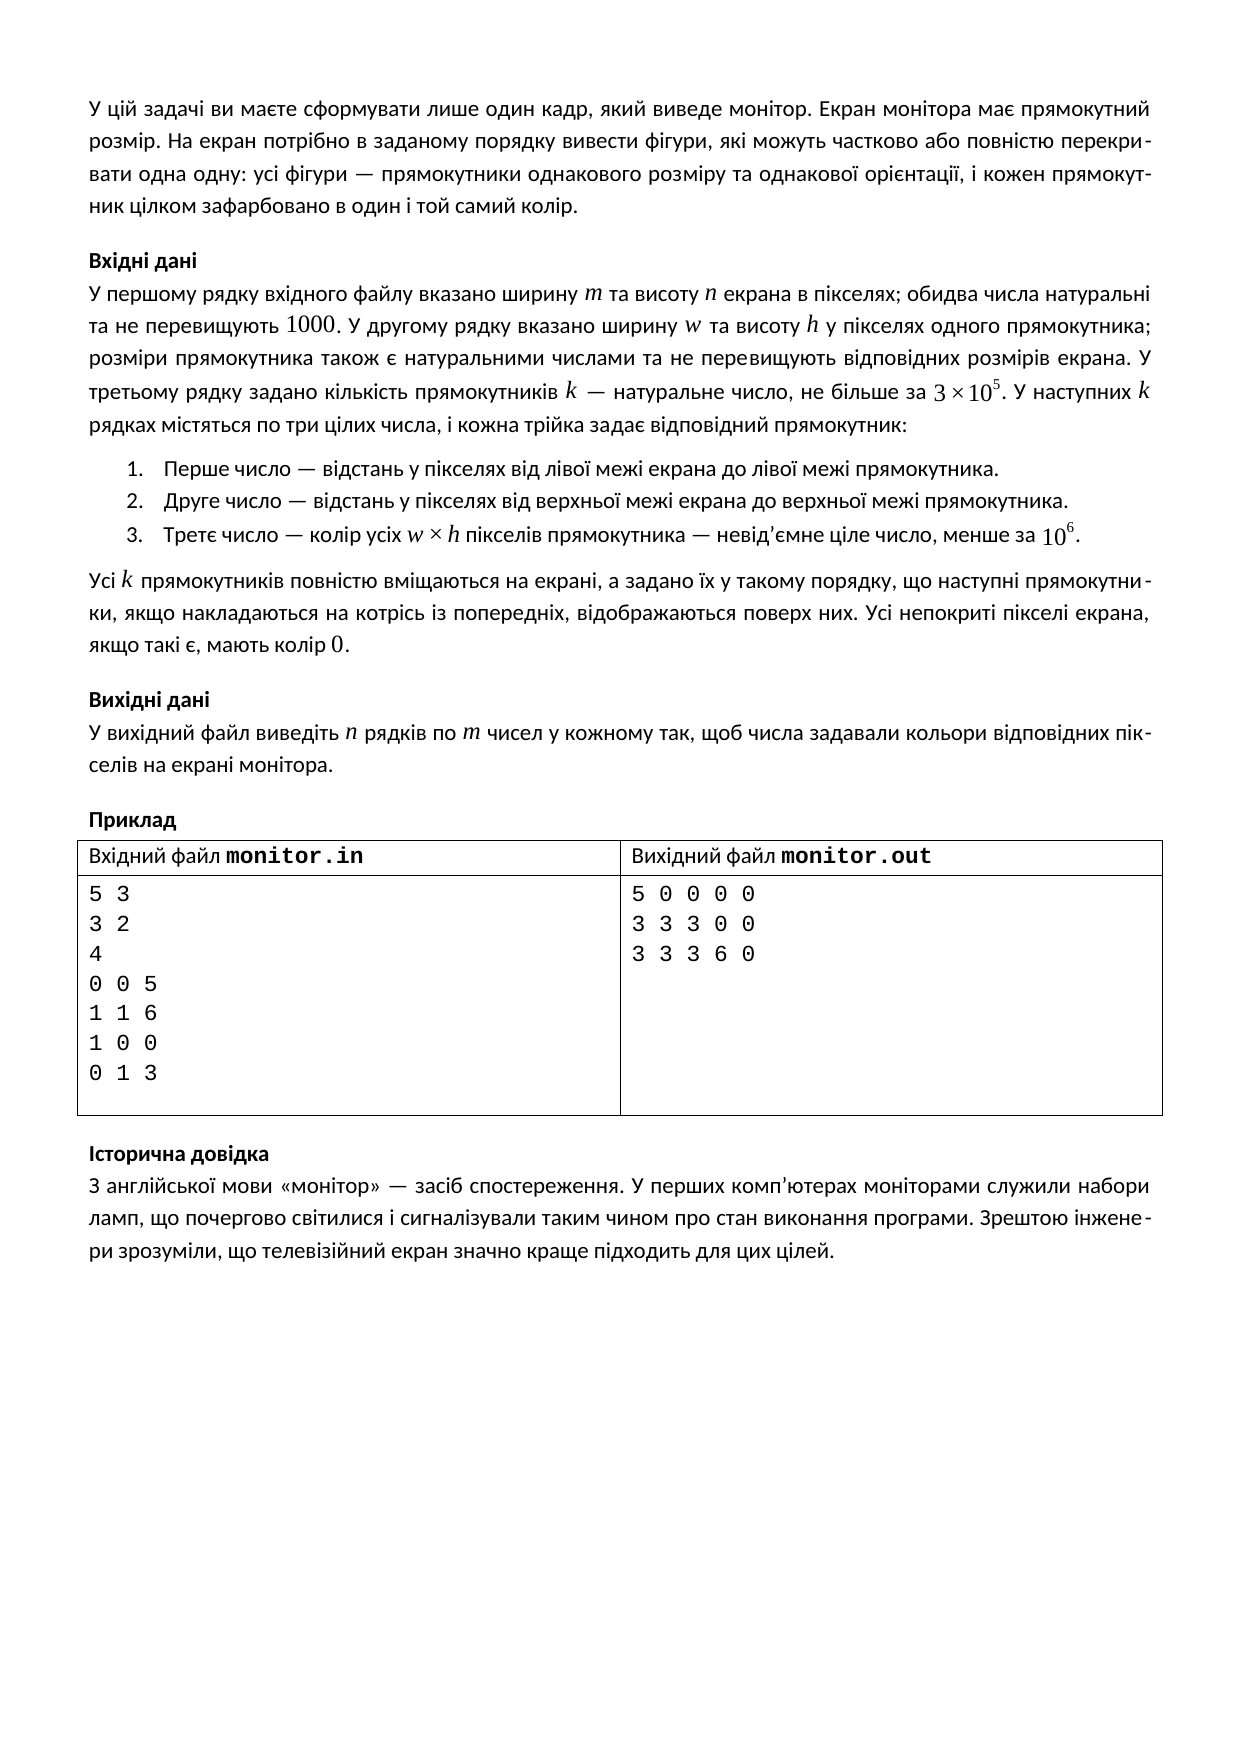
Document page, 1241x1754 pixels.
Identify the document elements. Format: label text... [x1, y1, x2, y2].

table_header Вихідний файл monitor.out [621, 841, 1162, 875]
list Вихідні дані [89, 686, 1152, 714]
list Третє число — колір усіх пікселів прямокутника — невід’ємне ціле число, менше за . [126, 519, 1152, 550]
table_header Вхідний файл monitor.in [78, 841, 620, 875]
list У першому рядку вхідного файлу вказано ширину та висоту екрана в пікселях; обидва числа натуральні та не перевищують . У другому рядку вказано ширину та висоту у пікселях одного прямокутника; розміри прямокутника також є натуральними числами та не перевищують відповідних розмірів екрана. У третьому рядку задано кількість прямокутників — натуральне число, не більше за . У наступних рядках містяться по три цілих числа, і кожна трійка задає відповідний прямокутник: [89, 279, 1152, 438]
text Усі прямокутників повністю вміщаються на екрані, а задано їх у такому порядку, що наступні прямокутники, якщо накладаються на котрісь із попередніх, відображаються поверх них. Усі непокриті пікселі екрана, якщо такі є, мають колір . [89, 566, 1152, 658]
list Вхідні дані [89, 246, 1152, 274]
list Приклад [89, 806, 1152, 833]
table_cell 5 3 3 2 4 0 0 5 1 1 6 1 0 0 0 1 3 [78, 876, 620, 1115]
list З англійської мови «монітор» — засіб спостереження. У перших комп’ютерах моніторами служили набори ламп, що почергово світилися і сигналізували таким чином про стан виконання програми. Зрештою інженери зрозуміли, що телевізійний екран значно краще підходить для цих цілей. [89, 1171, 1152, 1264]
list Друге число — відстань у пікселях від верхньої межі екрана до верхньої межі прямокутника. [126, 487, 1152, 514]
list У цій задачі ви маєте сформувати лише один кадр, який виведе монітор. Екран монітора має прямокутний розмір. На екран потрібно в заданому порядку вивести фігури, які можуть частково або повністю перекривати одна одну: усі фігури — прямокутники однакового розміру та однакової орієнтації, і кожен прямокутник цілком зафарбовано в один і той самий колір. [89, 94, 1152, 219]
list Історична довідка [89, 1139, 1152, 1167]
list У вихідний файл виведіть рядків по чисел у кожному так, щоб числа задавали кольори відповідних пікселів на екрані монітора. [89, 718, 1152, 778]
table_cell 5 0 0 0 0 3 3 3 0 0 3 3 3 6 0 [621, 876, 1162, 1115]
list Перше число — відстань у пікселях від лівої межі екрана до лівої межі прямокутника. [126, 454, 1152, 482]
